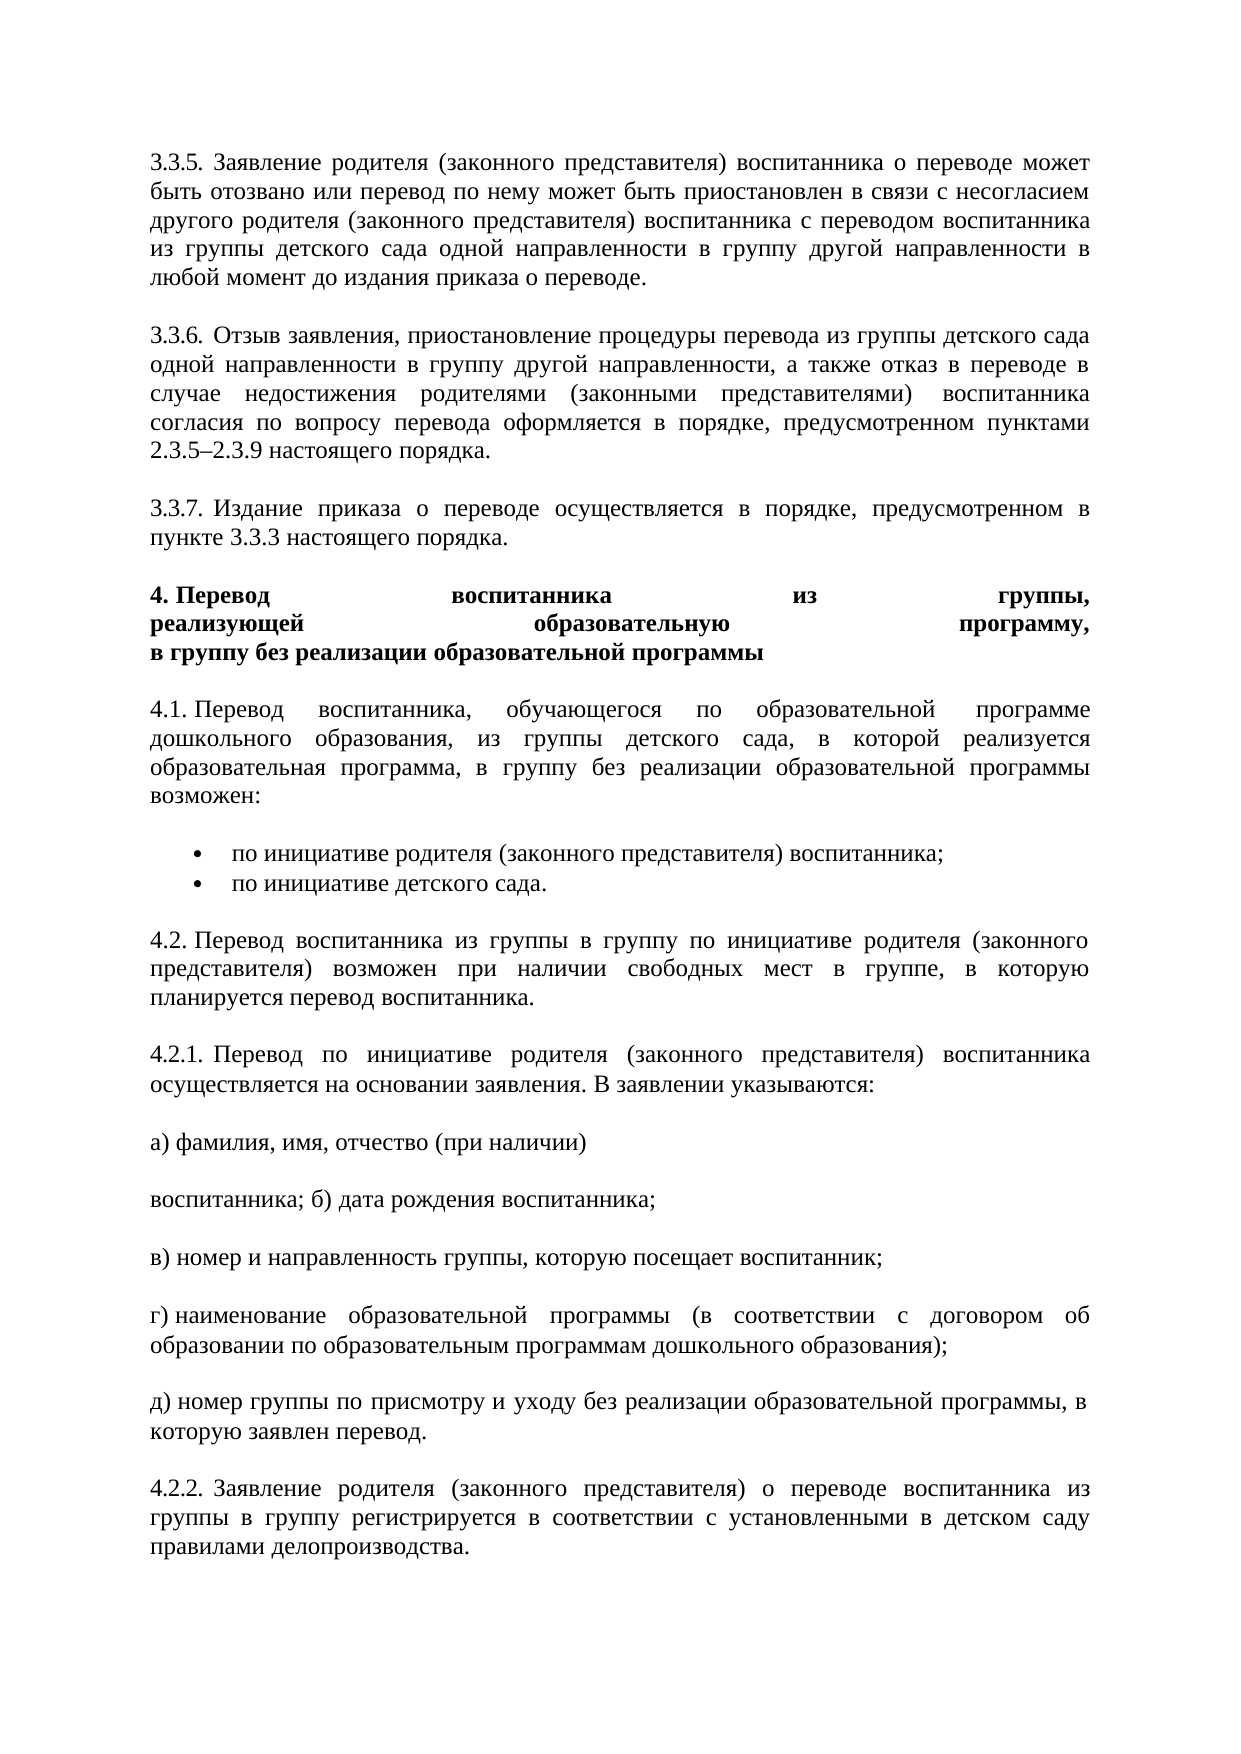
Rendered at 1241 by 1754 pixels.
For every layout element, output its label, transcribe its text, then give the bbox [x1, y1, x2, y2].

list Заявление родителя (законного представителя) воспитанника о переводе может быть отозвано или перевод по нему может быть приостановлен в связи с несогласием другого родителя (законного представителя) воспитанника с переводом воспитанника из группы детского сада одной направленности в группу другой направленности в любой момент до издания приказа о переводе. [150, 147, 1091, 291]
list Перевод по инициативе родителя (законного представителя) воспитанника осуществляется на основании заявления. В заявлении указываются: [150, 1039, 1090, 1098]
list по инициативе детского сада. [194, 868, 1103, 896]
text в) номер и направленность группы, которую посещает воспитанник; [150, 1242, 1103, 1271]
text д) номер группы по присмотру и уходу без реализации образовательной программы, в которую заявлен перевод. [150, 1386, 1103, 1445]
text г) наименование образовательной программы (в соответствии с договором об образовании по образовательным программам дошкольного образования); [150, 1300, 1090, 1358]
list по инициативе родителя (законного представителя) воспитанника; [194, 838, 1103, 867]
list Перевод воспитанника из группы в группу по инициативе родителя (законного представителя) возможен при наличии свободных мест в группе, в которую планируется перевод воспитанника. [150, 925, 1089, 1011]
list Перевод воспитанника, обучающегося по образовательной программе дошкольного образования, из группы детского сада, в которой реализуется образовательная программа, в группу без реализации образовательной программы возможен: [150, 694, 1091, 809]
subtitle Перевод воспитанника из группы, реализующей образовательную программу, в группу без реализации образовательной программы [150, 580, 1090, 666]
list Издание приказа о переводе осуществляется в порядке, предусмотренном в пункте 3.3.3 настоящего порядка. [150, 493, 1090, 551]
text а) фамилия, имя, отчество (при наличии) воспитанника; б) дата рождения воспитанника; [150, 1127, 747, 1213]
list Заявление родителя (законного представителя) о переводе воспитанника из группы в группу регистрируется в соответствии с установленными в детском саду правилами делопроизводства. [150, 1473, 1090, 1560]
list Отзыв заявления, приостановление процедуры перевода из группы детского сада одной направленности в группу другой направленности, а также отказ в переводе в случае недостижения родителями (законными представителями) воспитанника согласия по вопросу перевода оформляется в порядке, предусмотренном пунктами 2.3.5–2.3.9 настоящего порядка. [150, 320, 1090, 464]
